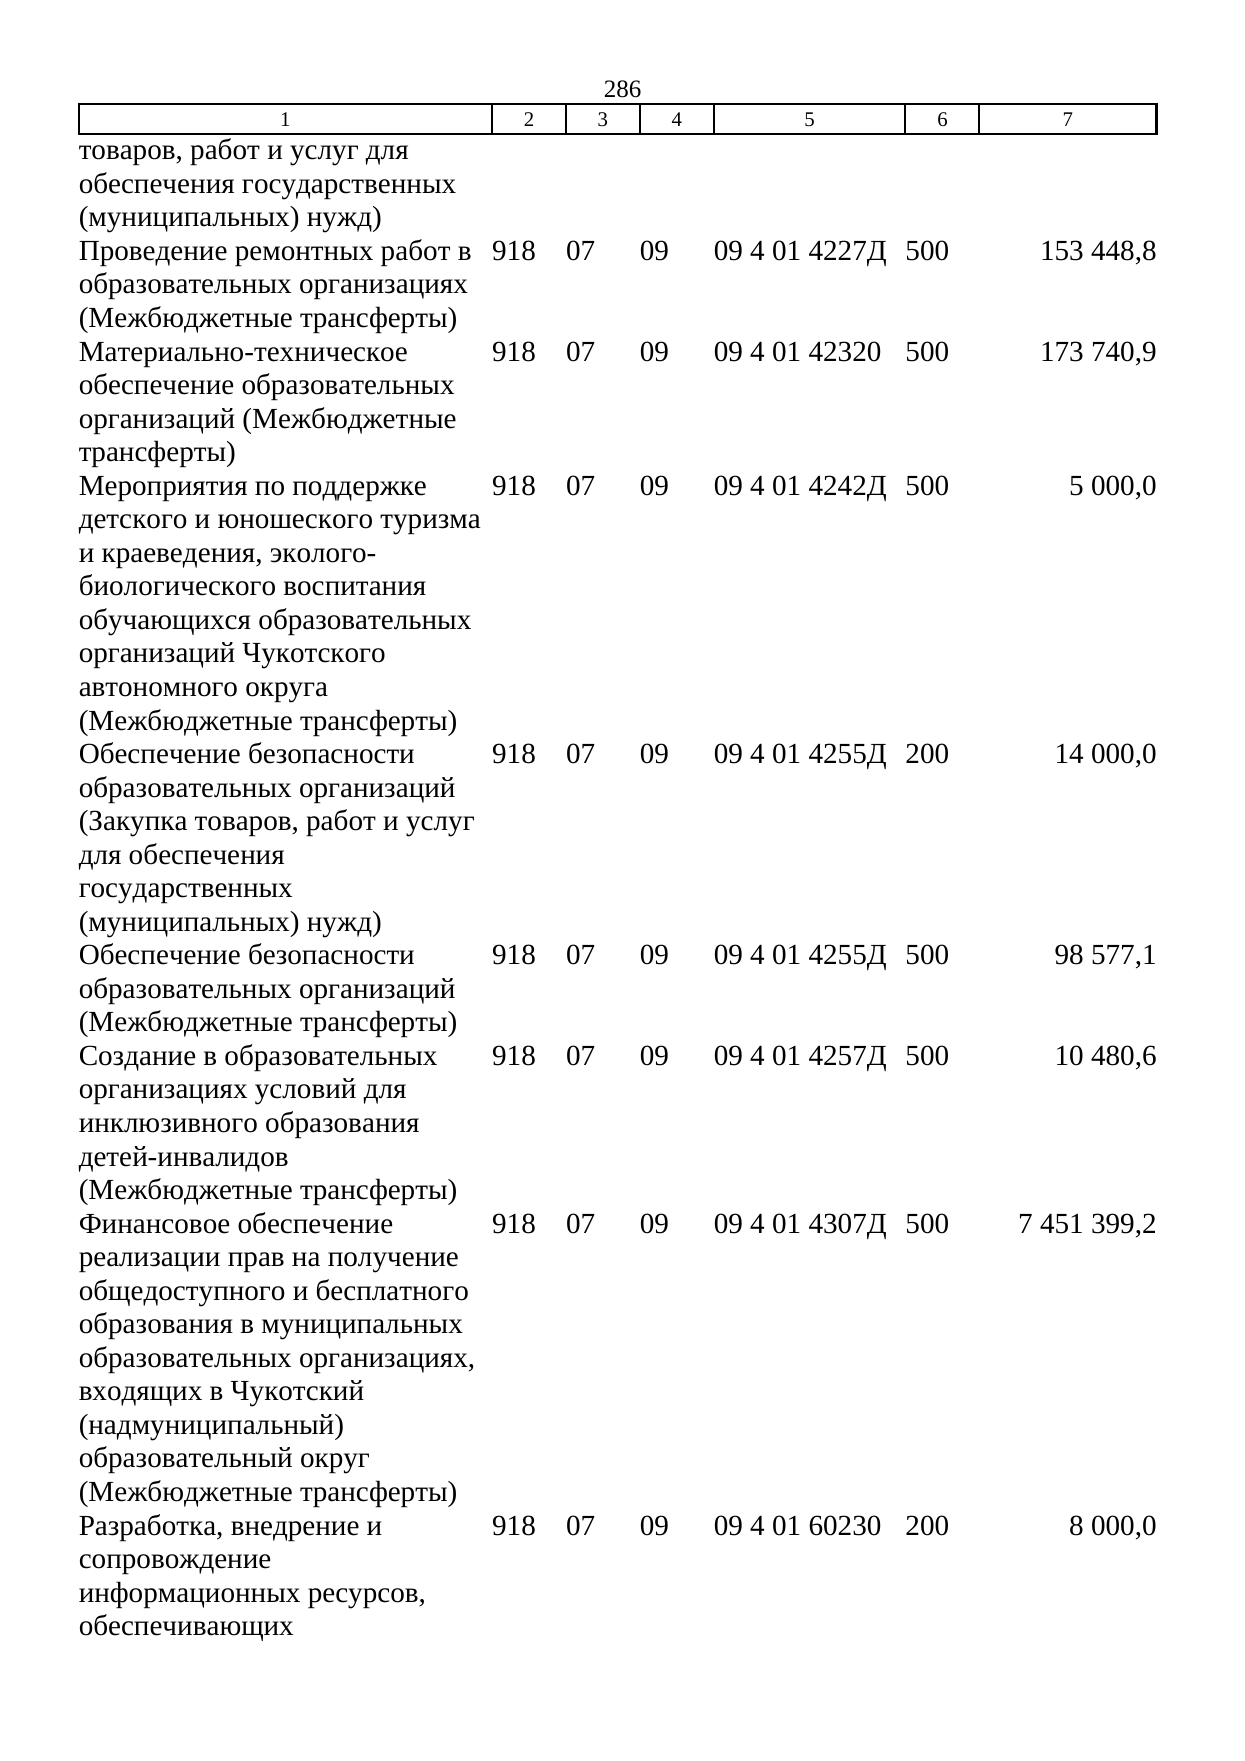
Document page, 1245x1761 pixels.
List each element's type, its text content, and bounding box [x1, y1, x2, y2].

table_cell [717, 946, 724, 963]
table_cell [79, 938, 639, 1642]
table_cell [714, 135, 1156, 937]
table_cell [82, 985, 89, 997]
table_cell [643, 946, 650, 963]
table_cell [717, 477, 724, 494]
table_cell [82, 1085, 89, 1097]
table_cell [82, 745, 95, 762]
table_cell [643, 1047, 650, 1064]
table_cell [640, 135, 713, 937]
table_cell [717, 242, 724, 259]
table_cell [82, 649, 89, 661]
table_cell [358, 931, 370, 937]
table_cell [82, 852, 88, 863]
table_header 2 [493, 105, 565, 132]
table_header 4 [641, 105, 713, 132]
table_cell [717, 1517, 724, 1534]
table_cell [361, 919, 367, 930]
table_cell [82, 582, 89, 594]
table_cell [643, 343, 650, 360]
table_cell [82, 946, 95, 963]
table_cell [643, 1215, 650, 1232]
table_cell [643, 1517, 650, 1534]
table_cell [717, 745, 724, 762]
table_header 3 [567, 105, 639, 132]
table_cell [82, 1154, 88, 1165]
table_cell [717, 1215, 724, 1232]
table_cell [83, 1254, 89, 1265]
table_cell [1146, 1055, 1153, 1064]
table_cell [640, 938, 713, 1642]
table_header 6 [906, 105, 978, 132]
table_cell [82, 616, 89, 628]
table_header 7 [980, 105, 1155, 132]
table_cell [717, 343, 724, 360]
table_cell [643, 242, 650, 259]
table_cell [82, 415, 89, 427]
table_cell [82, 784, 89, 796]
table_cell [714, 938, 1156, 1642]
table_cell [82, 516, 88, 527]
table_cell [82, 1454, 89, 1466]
table_header 1 [80, 105, 491, 132]
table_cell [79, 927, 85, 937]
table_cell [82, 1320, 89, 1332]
table_header 5 [715, 105, 904, 132]
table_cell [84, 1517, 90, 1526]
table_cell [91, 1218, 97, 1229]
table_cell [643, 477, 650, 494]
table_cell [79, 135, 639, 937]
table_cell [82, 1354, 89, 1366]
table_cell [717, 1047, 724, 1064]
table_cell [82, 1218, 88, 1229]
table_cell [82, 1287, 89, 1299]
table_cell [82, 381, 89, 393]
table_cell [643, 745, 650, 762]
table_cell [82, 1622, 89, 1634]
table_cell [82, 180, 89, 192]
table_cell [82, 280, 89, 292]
